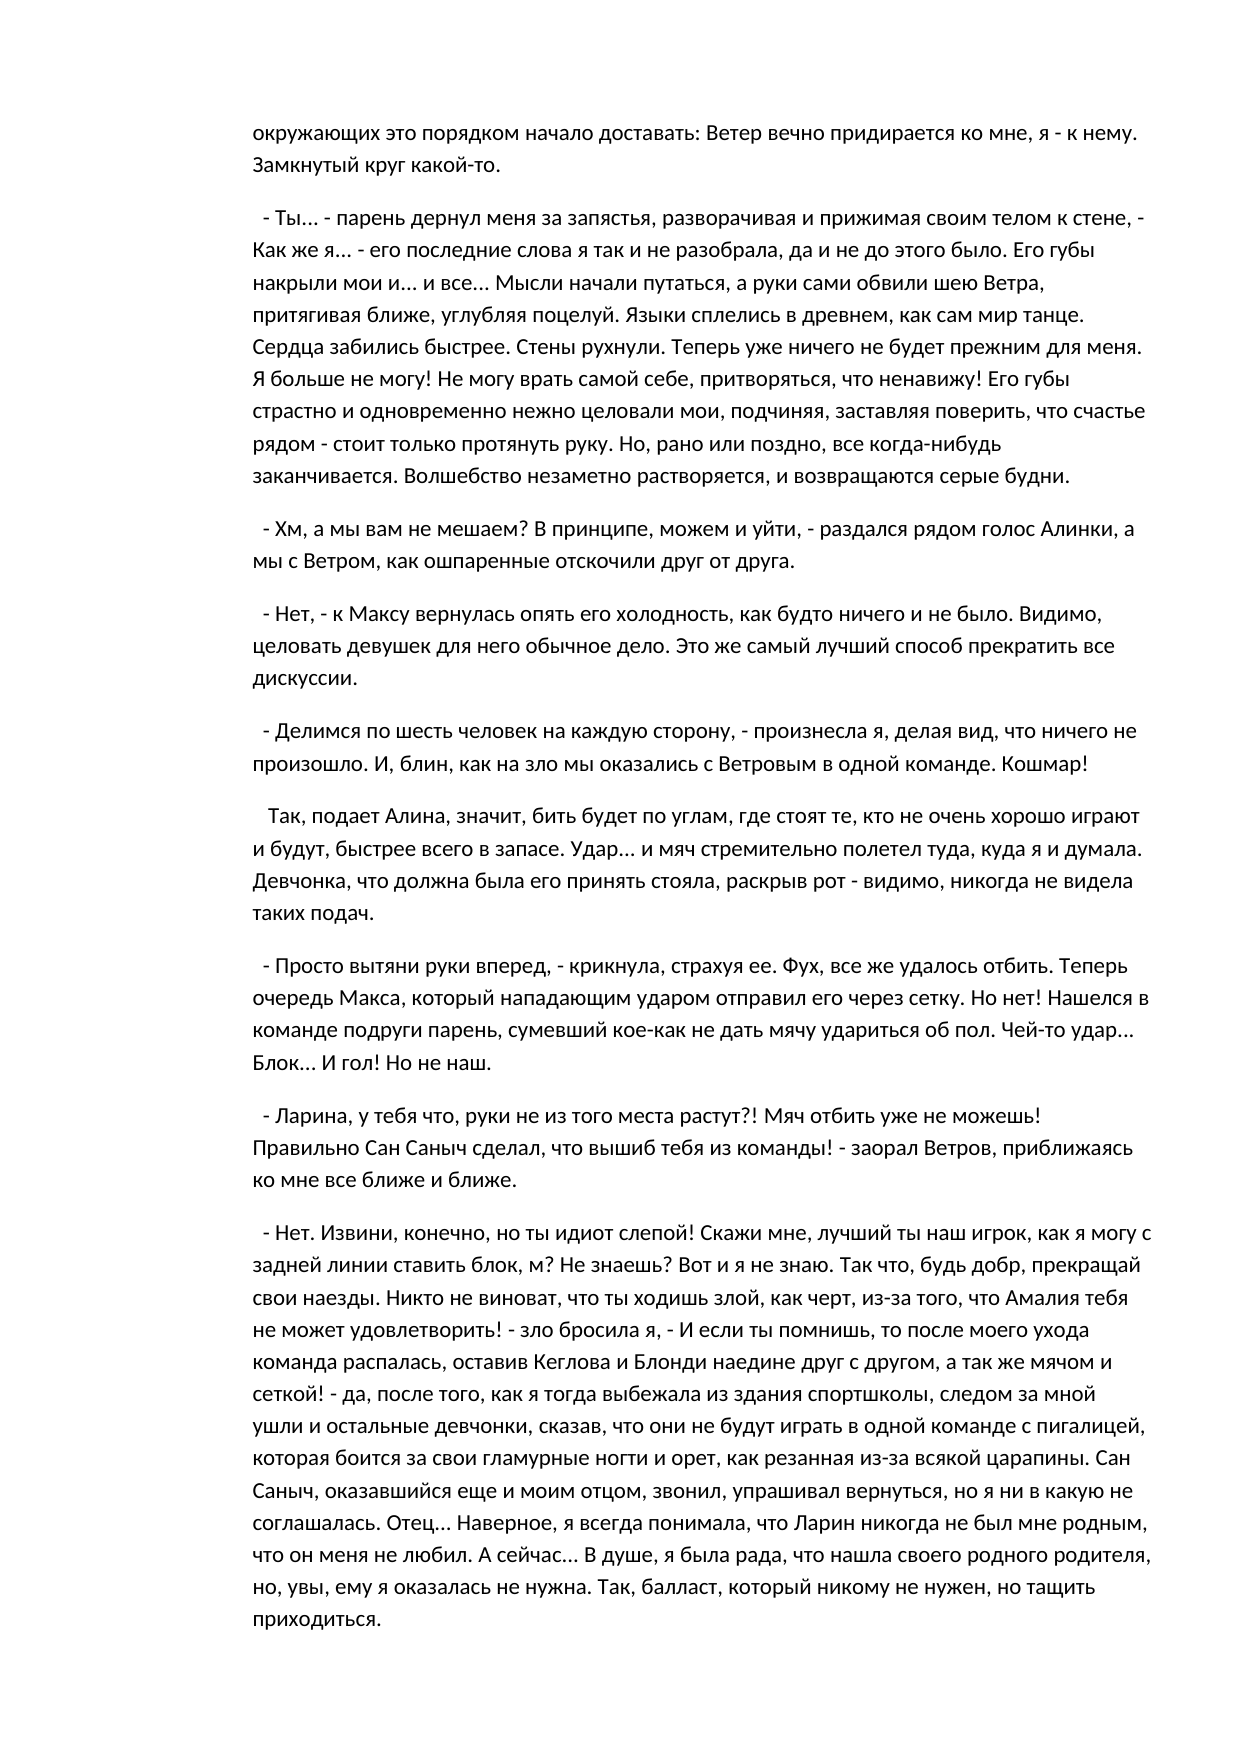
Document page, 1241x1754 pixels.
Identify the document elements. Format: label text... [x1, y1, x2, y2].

text - Ларина, у тебя что, руки не из того места растут?! Мяч отбить уже не можешь! Правильно Сан Саныч сделал, что вышиб тебя из команды! - заорал Ветров, приближаясь ко мне все ближе и ближе. [252, 1101, 1152, 1193]
text - Ты... - парень дернул меня за запястья, разворачивая и прижимая своим телом к стене, - Как же я... - его последние слова я так и не разобрала, да и не до этого было. Его губы накрыли мои и... и все... Мысли начали путаться, а руки сами обвили шею Ветра, притягивая ближе, углубляя поцелуй. Языки сплелись в древнем, как сам мир танце. Сердца забились быстрее. Стены рухнули. Теперь уже ничего не будет прежним для меня. Я больше не могу! Не могу врать самой себе, притворяться, что ненавижу! Его губы страстно и одновременно нежно целовали мои, подчиняя, заставляя поверить, что счастье рядом - стоит только протянуть руку. Но, рано или поздно, все когда-нибудь заканчивается. Волшебство незаметно растворяется, и возвращаются серые будни. [252, 203, 1152, 489]
text Так, подает Алина, значит, бить будет по углам, где стоят те, кто не очень хорошо играют и будут, быстрее всего в запасе. Удар... и мяч стремительно полетел туда, куда я и думала. Девчонка, что должна была его принять стояла, раскрыв рот - видимо, никогда не видела таких подач. [252, 802, 1152, 926]
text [252, 118, 1152, 178]
text - Просто вытяни руки вперед, - крикнула, страхуя ее. Фух, все же удалось отбить. Теперь очередь Макса, который нападающим ударом отправил его через сетку. Но нет! Нашелся в команде подруги парень, сумевший кое-как не дать мячу удариться об пол. Чей-то удар... Блок... И гол! Но не наш. [252, 951, 1152, 1076]
text - Нет. Извини, конечно, но ты идиот слепой! Скажи мне, лучший ты наш игрок, как я могу с задней линии ставить блок, м? Не знаешь? Вот и я не знаю. Так что, будь добр, прекращай свои наезды. Никто не виноват, что ты ходишь злой, как черт, из-за того, что Амалия тебя не может удовлетворить! - зло бросила я, - И если ты помнишь, то после моего ухода команда распалась, оставив Кеглова и Блонди наедине друг с другом, а так же мячом и сеткой! - да, после того, как я тогда выбежала из здания спортшколы, следом за мной ушли и остальные девчонки, сказав, что они не будут играть в одной команде с пигалицей, которая боится за свои гламурные ногти и орет, как резанная из-за всякой царапины. Сан Саныч, оказавшийся еще и моим отцом, звонил, упрашивал вернуться, но я ни в какую не соглашалась. Отец... Наверное, я всегда понимала, что Ларин никогда не был мне родным, что он меня не любил. А сейчас... В душе, я была рада, что нашла своего родного родителя, но, увы, ему я оказалась не нужна. Так, балласт, который никому не нужен, но тащить приходиться. [252, 1218, 1152, 1632]
text - Делимся по шесть человек на каждую сторону, - произнесла я, делая вид, что ничего не произошло. И, блин, как на зло мы оказались с Ветровым в одной команде. Кошмар! [252, 716, 1152, 777]
text - Нет, - к Максу вернулась опять его холодность, как будто ничего и не было. Видимо, целовать девушек для него обычное дело. Это же самый лучший способ прекратить все дискуссии. [252, 599, 1152, 691]
text - Хм, а мы вам не мешаем? В принципе, можем и уйти, - раздался рядом голос Алинки, а мы с Ветром, как ошпаренные отскочили друг от друга. [252, 514, 1152, 574]
